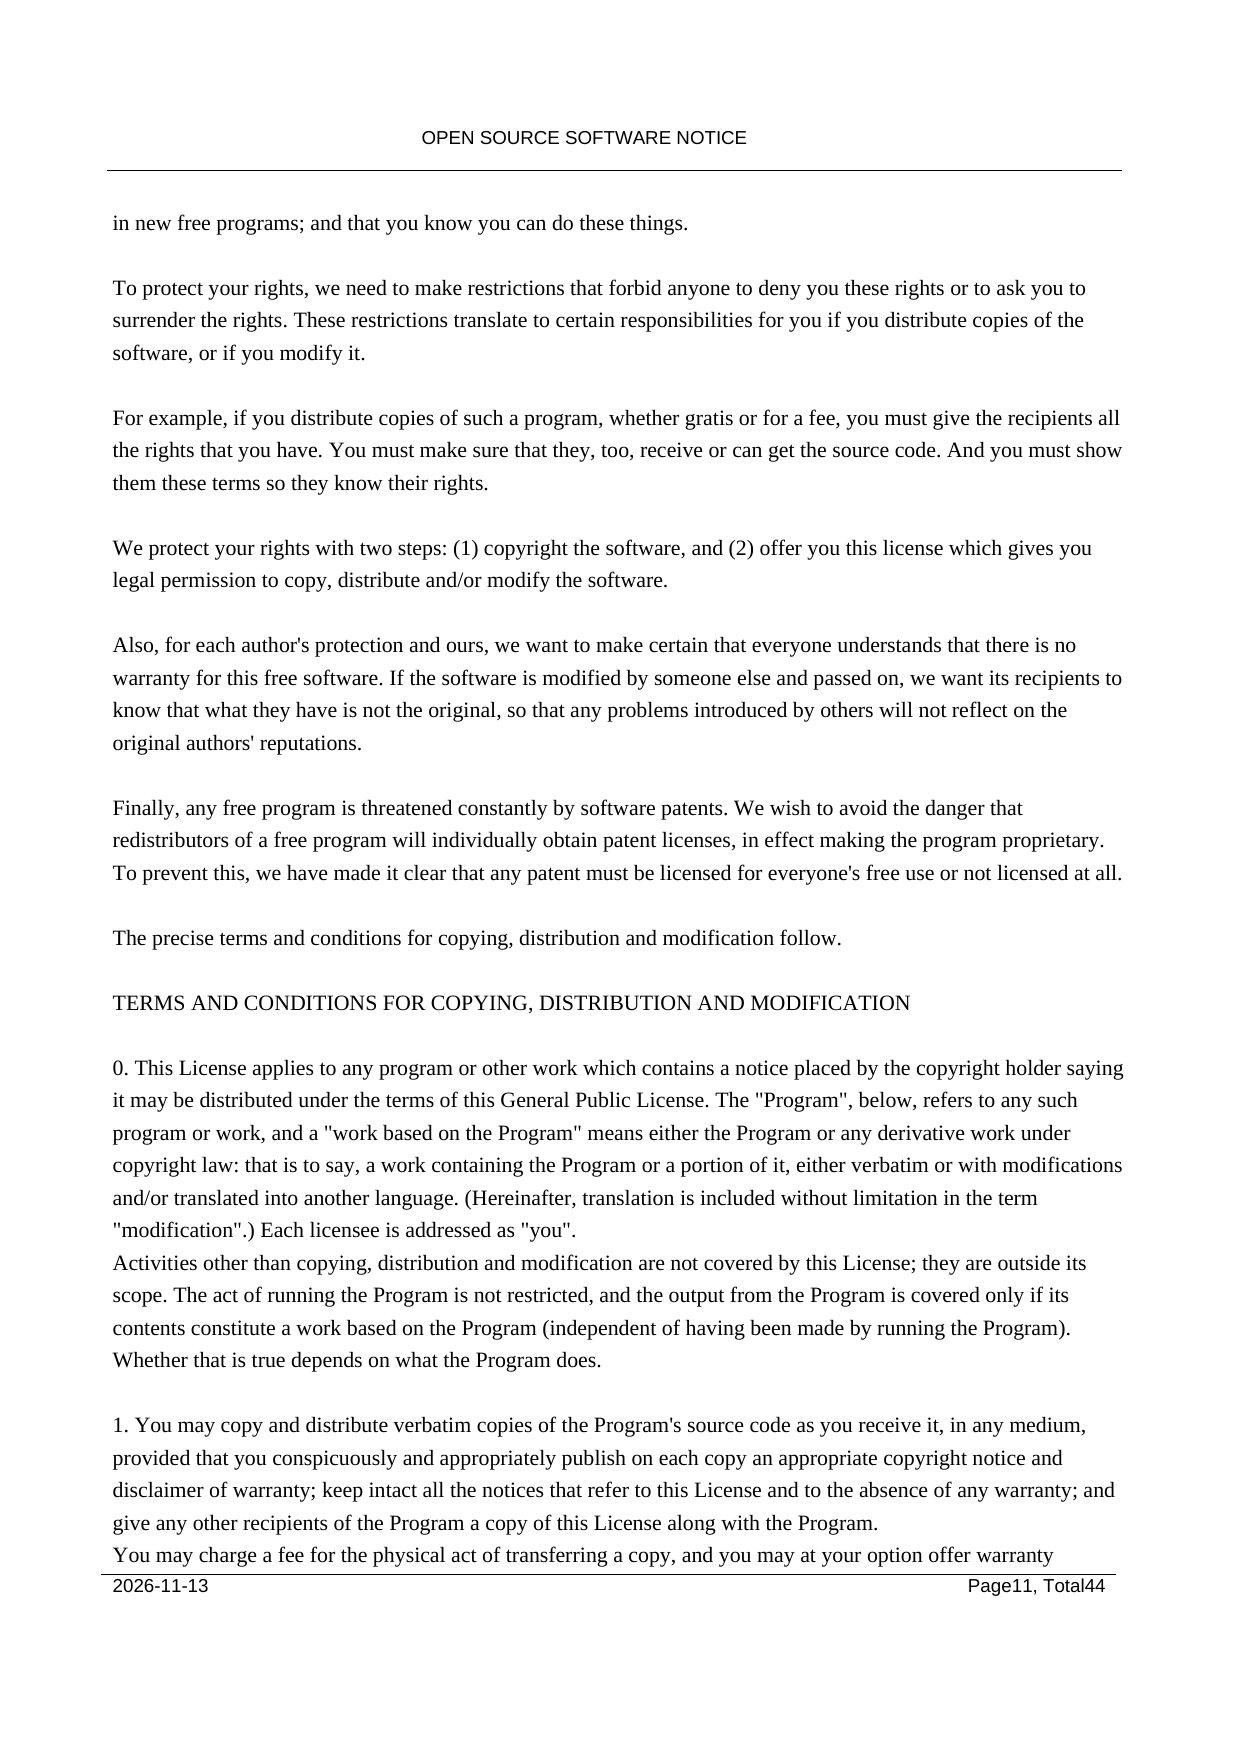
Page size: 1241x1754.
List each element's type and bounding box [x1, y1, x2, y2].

text [112, 206, 1128, 1571]
